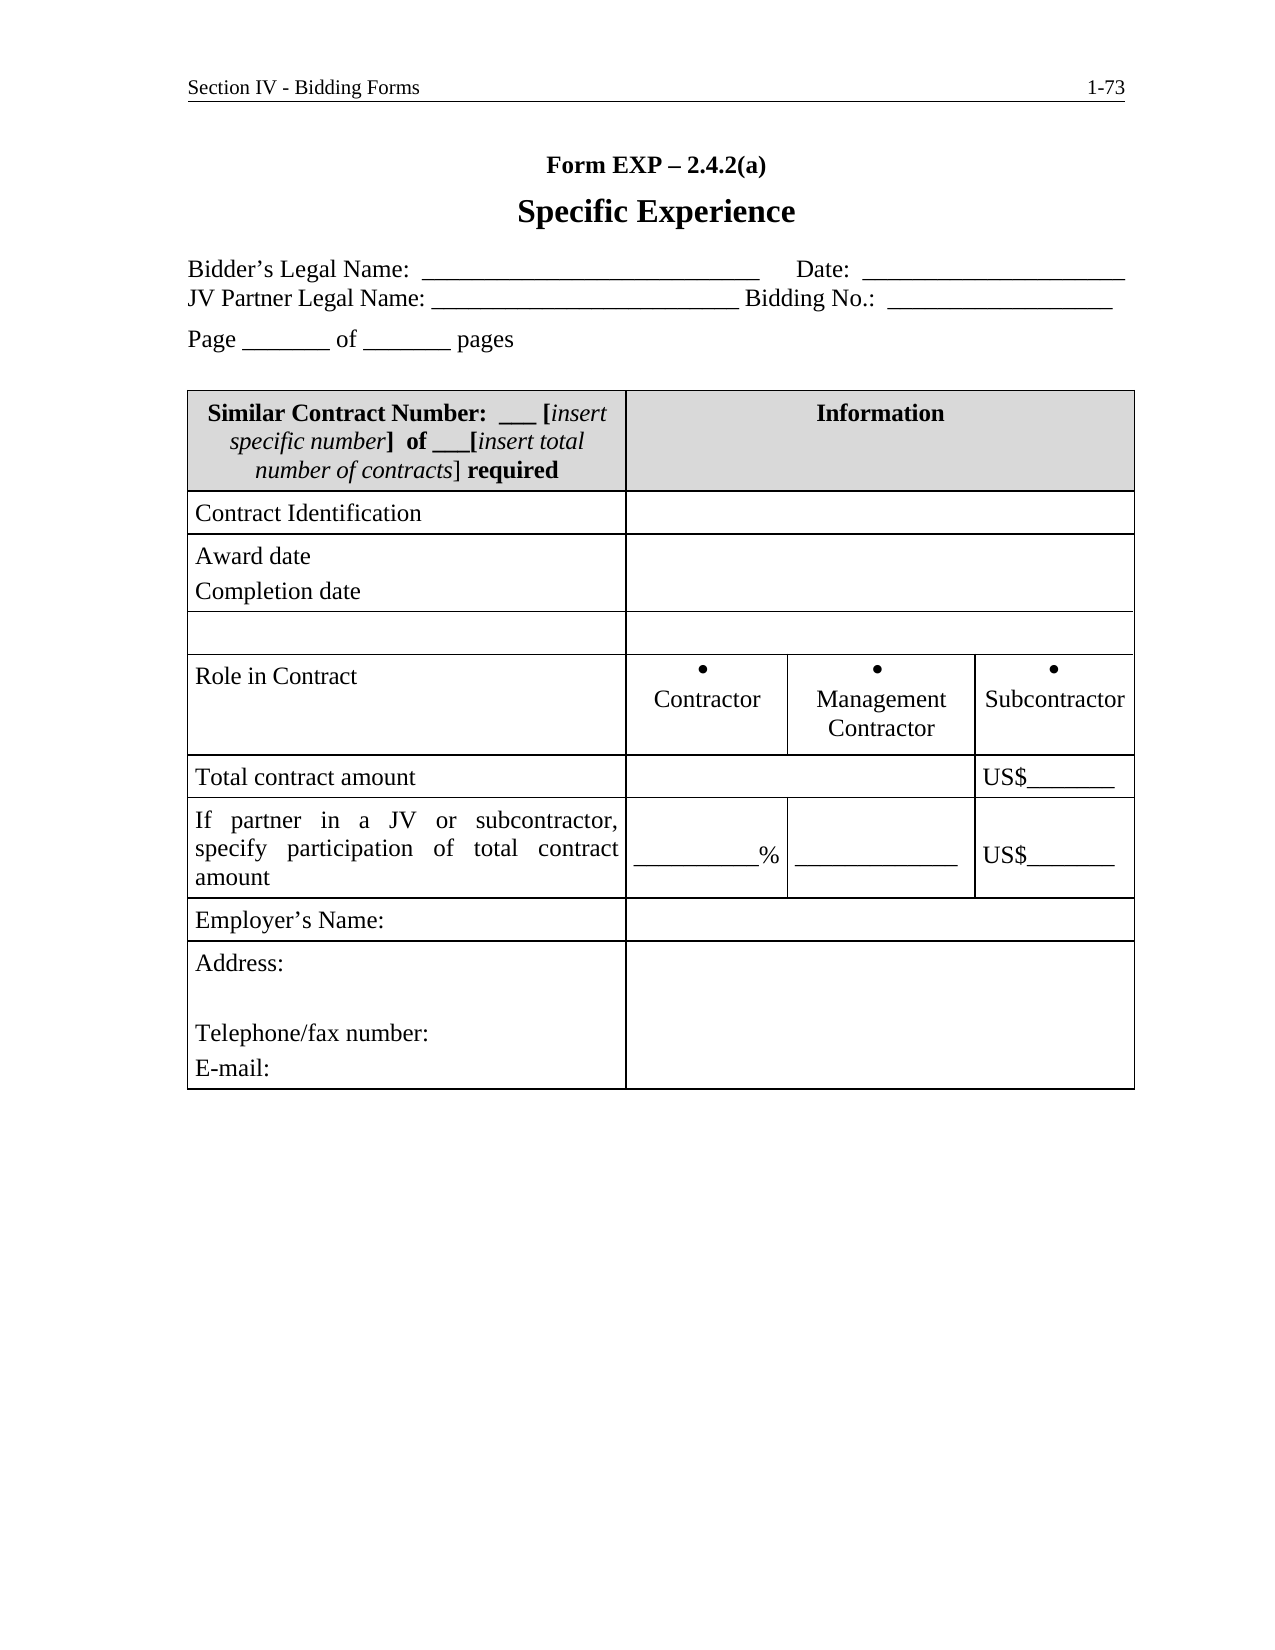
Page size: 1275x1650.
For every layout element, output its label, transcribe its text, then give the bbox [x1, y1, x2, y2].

table_cell Management Contractor [788, 655, 974, 754]
table_cell Contract Identification [188, 492, 625, 533]
table_cell [627, 492, 1134, 533]
text JV Partner Legal Name: _________________________ Bidding No.: __________________ [187, 283, 1125, 312]
table_cell _____________ [788, 798, 974, 897]
table_header Information [627, 391, 1134, 490]
table_cell [627, 756, 974, 797]
table_cell Total contract amount [188, 756, 625, 797]
table_cell [188, 612, 625, 653]
table_cell Role in Contract [188, 655, 625, 754]
text Form EXP – 2.4.2(a) [187, 150, 1125, 179]
table_cell [627, 611, 1134, 653]
table_cell US$_______ [976, 798, 1134, 897]
table_cell Award date Completion date [188, 535, 625, 611]
table_cell If partner in a JV or subcontractor, specify participation of total contract amount [188, 798, 625, 897]
table_cell US$_______ [976, 756, 1134, 797]
table_cell Employer’s Name: [188, 899, 625, 940]
text Page _______ of _______ pages [187, 324, 1125, 353]
table_cell Address: Telephone/fax number: E-mail: [188, 942, 625, 1088]
table_cell Contractor [627, 655, 787, 754]
table_cell [627, 535, 1134, 611]
table_header Similar Contract Number: ___ [insert specific number] of ___[insert total number of contracts] required [188, 391, 625, 490]
table_cell Subcontractor [976, 654, 1134, 754]
table_cell [627, 942, 1134, 1088]
table_cell __________% [627, 798, 787, 897]
text Bidder’s Legal Name: ___________________________ Date: _____________________ [187, 254, 1125, 283]
table_cell [627, 899, 1134, 940]
text Specific Experience [187, 191, 1125, 229]
